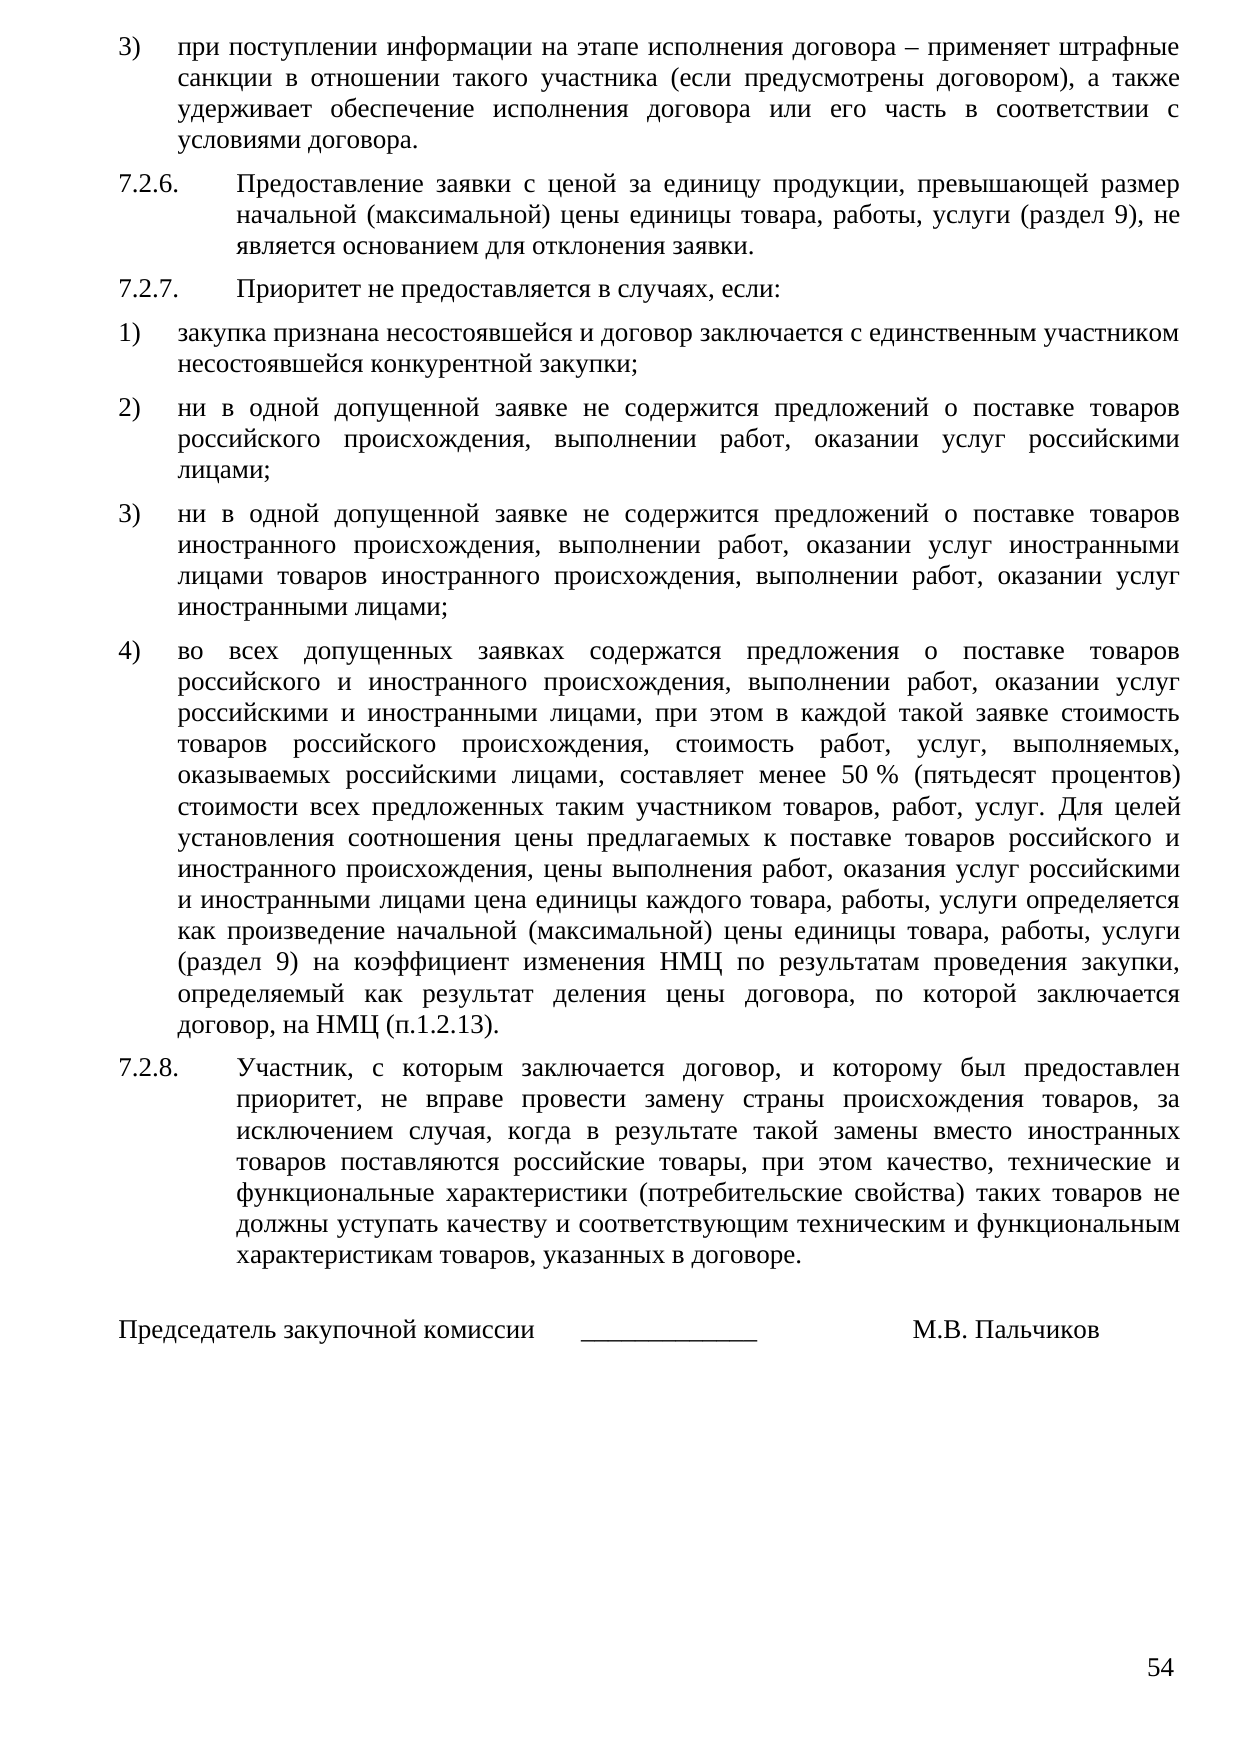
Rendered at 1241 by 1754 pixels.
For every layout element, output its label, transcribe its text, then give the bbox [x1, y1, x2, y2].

text Участник, с которым заключается договор, и которому был предоставлен приоритет, не вправе провести замену страны происхождения товаров, за исключением случая, когда в результате такой замены вместо иностранных товаров поставляются российские товары, при этом качество, технические и функциональные характеристики (потребительские свойства) таких товаров не должны уступать качеству и соответствующим техническим и функциональным характеристикам товаров, указанных в договоре. [118, 1051, 1181, 1269]
text ни в одной допущенной заявке не содержится предложений о поставке товаров иностранного происхождения, выполнении работ, оказании услуг иностранными лицами товаров иностранного происхождения, выполнении работ, оказании услуг иностранными лицами; [118, 497, 1181, 622]
text Приоритет не предоставляется в случаях, если: [118, 273, 1181, 304]
text Предоставление заявки с ценой за единицу продукции, превышающей размер начальной (максимальной) цены единицы товара, работы, услуги (раздел 9), не является основанием для отклонения заявки. [118, 167, 1181, 260]
list Председатель закупочной комиссии _____________ М.В. Пальчиков [118, 1313, 1181, 1344]
text во всех допущенных заявках содержатся предложения о поставке товаров российского и иностранного происхождения, выполнении работ, оказании услуг российскими и иностранными лицами, при этом в каждой такой заявке стоимость товаров российского происхождения, стоимость работ, услуг, выполняемых, оказываемых российскими лицами, составляет менее 50 % (пятьдесят процентов) стоимости всех предложенных таким участником товаров, работ, услуг. Для целей установления соотношения цены предлагаемых к поставке товаров российского и иностранного происхождения, цены выполнения работ, оказания услуг российскими и иностранными лицами цена единицы каждого товара, работы, услуги определяется как произведение начальной (максимальной) цены единицы товара, работы, услуги (раздел 9) на коэффициент изменения НМЦ по результатам проведения закупки, определяемый как результат деления цены договора, по которой заключается договор, на НМЦ (п.1.2.13). [118, 634, 1181, 1039]
text ни в одной допущенной заявке не содержится предложений о поставке товаров российского происхождения, выполнении работ, оказании услуг российскими лицами; [118, 391, 1181, 484]
text закупка признана несостоявшейся и договор заключается с единственным участником несостоявшейся конкурентной закупки; [118, 316, 1181, 378]
text при поступлении информации на этапе исполнения договора – применяет штрафные санкции в отношении такого участника (если предусмотрены договором), а также удерживает обеспечение исполнения договора или его часть в соответствии с условиями договора. [118, 29, 1181, 154]
